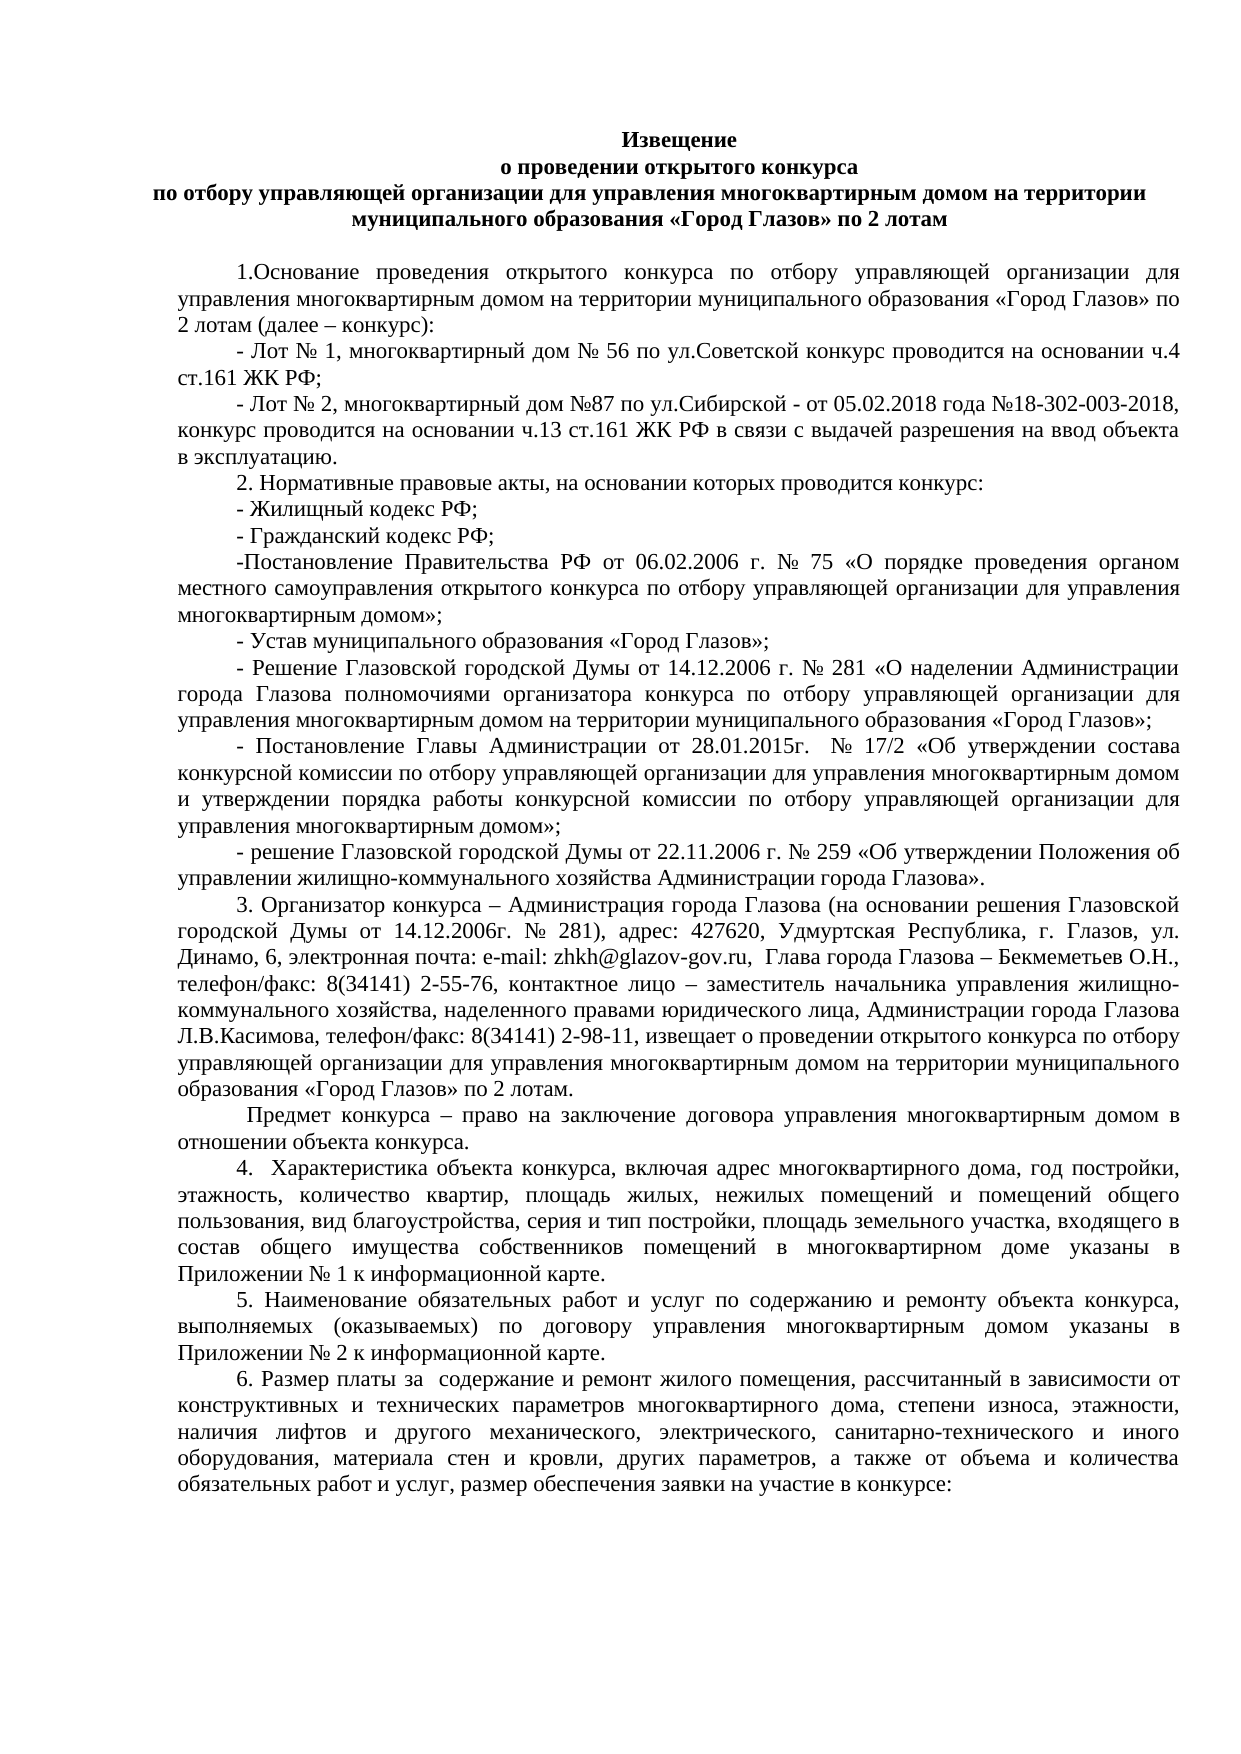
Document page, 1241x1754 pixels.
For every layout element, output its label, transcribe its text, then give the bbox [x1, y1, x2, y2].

text 4. Характеристика объекта конкурса, включая адрес многоквартирного дома, год постройки, этажность, количество квартир, площадь жилых, нежилых помещений и помещений общего пользования, вид благоустройства, серия и тип постройки, площадь земельного участка, входящего в состав общего имущества собственников помещений в многоквартирном доме указаны в Приложении № 1 к информационной карте. [177, 1154, 1181, 1286]
text 2. Нормативные правовые акты, на основании которых проводится конкурс: [177, 469, 1181, 495]
text - Устав муниципального образования «Город Глазов»; [177, 627, 1181, 653]
text Извещение [177, 128, 1181, 153]
text - Лот № 2, многоквартирный дом №87 по ул.Сибирской - от 05.02.2018 года №18-302-003-2018, конкурс проводится на основании ч.13 ст.161 ЖК РФ в связи с выдачей разрешения на ввод объекта в эксплуатацию. [177, 390, 1181, 469]
text 3. Организатор конкурса – Администрация города Глазова (на основании решения Глазовской городской Думы от 14.12.2006г. № 281), адрес: 427620, Удмуртская Республика, г. Глазов, ул. Динамо, 6, электронная почта: e-mail: zhkh@glazov-gov.ru, Глава города Глазова – Бекмеметьев О.Н., телефон/факс: 8(34141) 2-55-76, контактное лицо – заместитель начальника управления жилищно-коммунального хозяйства, наделенного правами юридического лица, Администрации города Глазова Л.В.Касимова, телефон/факс: 8(34141) 2-98-11, извещает о проведении открытого конкурса по отбору управляющей организации для управления многоквартирным домом на территории муниципального образования «Город Глазов» по 2 лотам. [177, 891, 1181, 1102]
text - Гражданский кодекс РФ; [177, 522, 1181, 548]
text - Решение Глазовской городской Думы от 14.12.2006 г. № 281 «О наделении Администрации города Глазова полномочиями организатора конкурса по отбору управляющей организации для управления многоквартирным домом на территории муниципального образования «Город Глазов»; [177, 653, 1181, 733]
text о проведении открытого конкурса [177, 153, 1181, 179]
text - Лот № 1, многоквартирный дом № 56 по ул.Советской конкурс проводится на основании ч.4 ст.161 ЖК РФ; [177, 337, 1181, 390]
text 6. Размер платы за содержание и ремонт жилого помещения, рассчитанный в зависимости от конструктивных и технических параметров многоквартирного дома, степени износа, этажности, наличия лифтов и другого механического, электрического, санитарно-технического и иного оборудования, материала стен и кровли, других параметров, а также от объема и количества обязательных работ и услуг, размер обеспечения заявки на участие в конкурсе: [177, 1365, 1181, 1497]
text Предмет конкурса – право на заключение договора управления многоквартирным домом в отношении объекта конкурса. [177, 1102, 1181, 1154]
text 1.Основание проведения открытого конкурса по отбору управляющей организации для управления многоквартирным домом на территории муниципального образования «Город Глазов» по 2 лотам (далее – конкурс): [177, 258, 1181, 337]
text 5. Наименование обязательных работ и услуг по содержанию и ремонту объекта конкурса, выполняемых (оказываемых) по договору управления многоквартирным домом указаны в Приложении № 2 к информационной карте. [177, 1286, 1181, 1365]
text - Жилищный кодекс РФ; [177, 495, 1181, 522]
text - Постановление Главы Администрации от 28.01.2015г. № 17/2 «Об утверждении состава конкурсной комиссии по отбору управляющей организации для управления многоквартирным домом и утверждении порядка работы конкурсной комиссии по отбору управляющей организации для управления многоквартирным домом»; [177, 733, 1181, 838]
text - решение Глазовской городской Думы от 22.11.2006 г. № 259 «Об утверждении Положения об управлении жилищно-коммунального хозяйства Администрации города Глазова». [177, 838, 1181, 891]
text по отбору управляющей организации для управления многоквартирным домом на территории муниципального образования «Город Глазов» по 2 лотам [118, 179, 1181, 232]
text -Постановление Правительства РФ от 06.02.2006 г. № 75 «О порядке проведения органом местного самоуправления открытого конкурса по отбору управляющей организации для управления многоквартирным домом»; [177, 548, 1181, 627]
